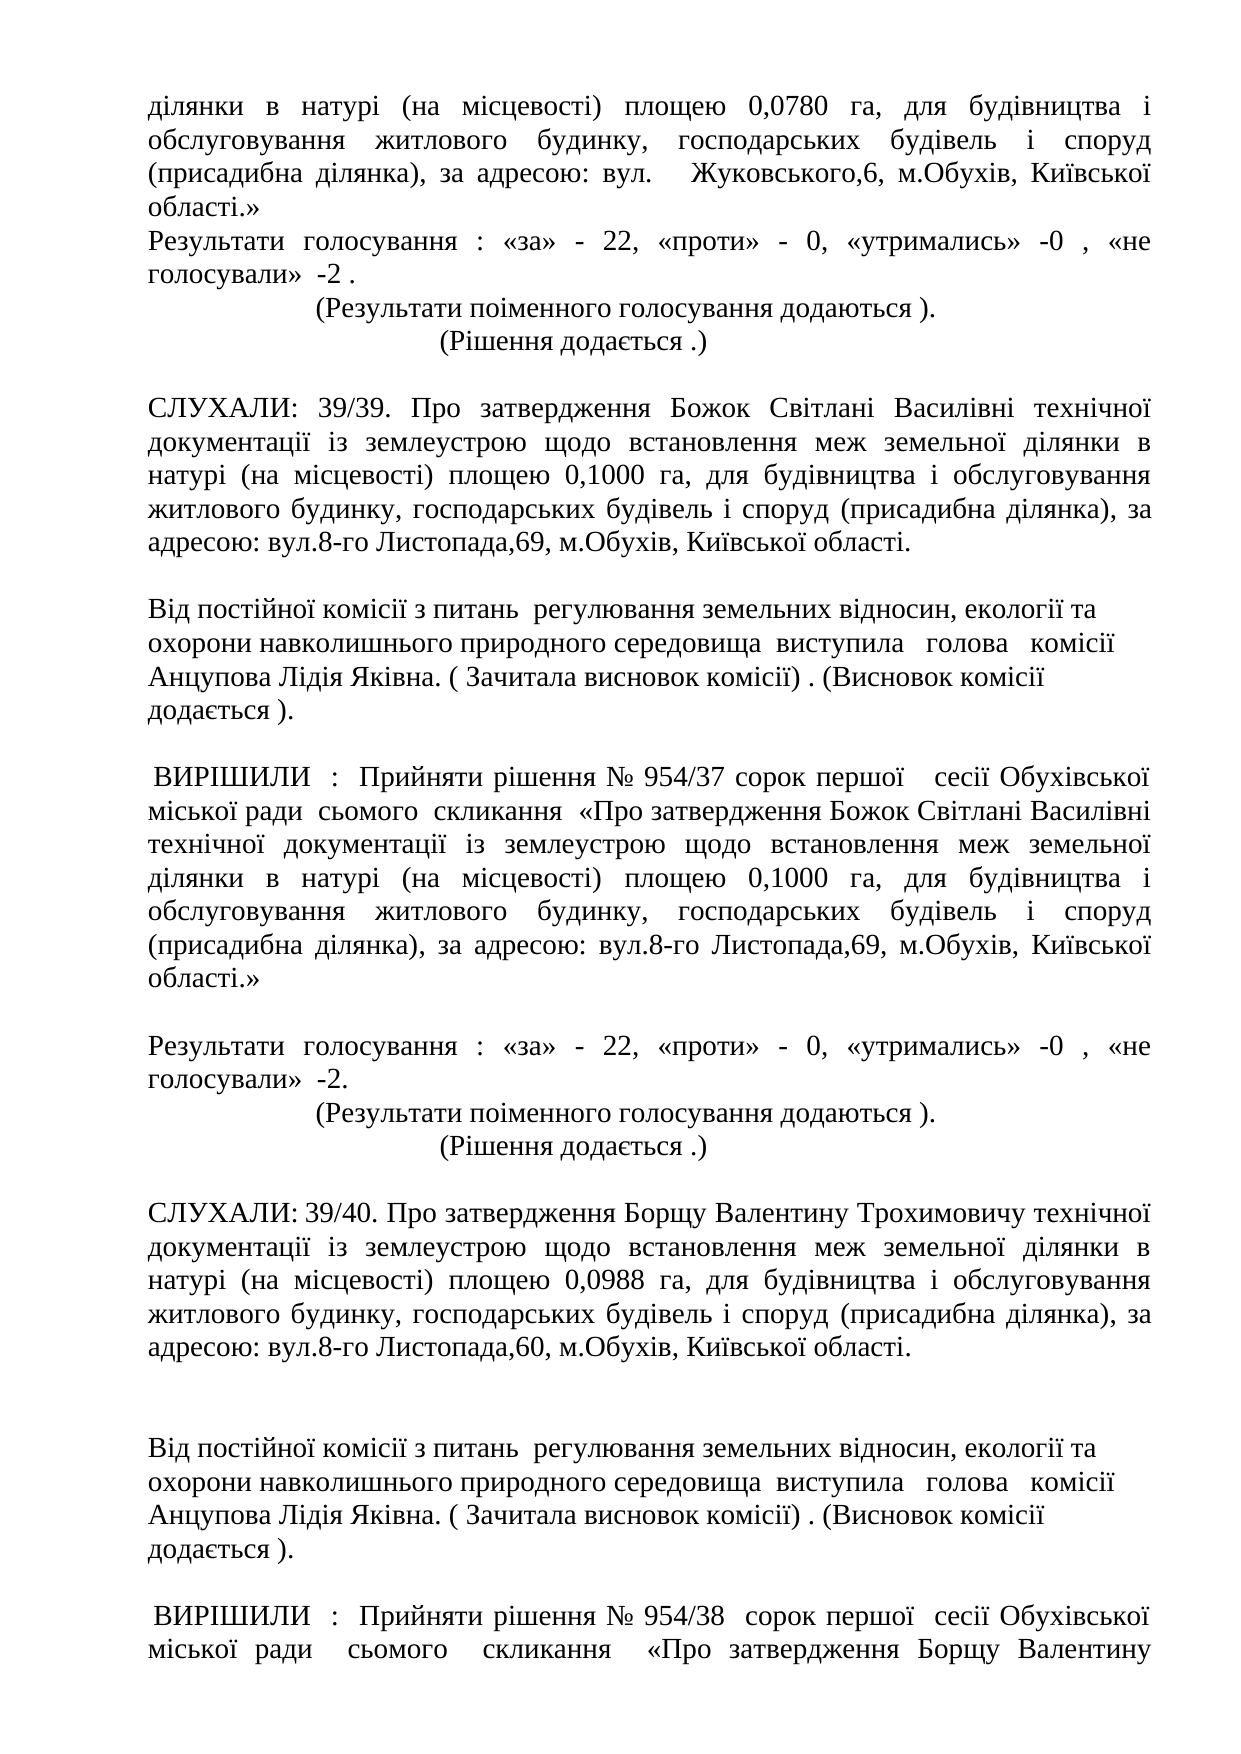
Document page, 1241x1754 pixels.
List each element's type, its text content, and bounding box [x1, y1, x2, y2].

text СЛУХАЛИ: 39/40. Про затвердження Борщу Валентину Трохимовичу технічної документації із землеустрою щодо встановлення меж земельної ділянки в натурі (на місцевості) площею 0,0988 га, для будівництва і обслуговування житлового будинку, господарських будівель і споруд (присадибна ділянка), за адресою: вул.8-го Листопада,60, м.Обухів, Київської області. [148, 1195, 1152, 1363]
subtitle (Рішення додається .) [148, 323, 1152, 357]
text ВИРІШИЛИ : Прийняти рішення № 954/37 сорок першої сесії Обухівської міської ради сьомого скликання «Про затвердження Божок Світлані Василівні технічної документації із землеустрою щодо встановлення меж земельної ділянки в натурі (на місцевості) площею 0,1000 га, для будівництва і обслуговування житлового будинку, господарських будівель і споруд (присадибна ділянка), за адресою: вул.8-го Листопада,69, м.Обухів, Київської області.» [133, 759, 1152, 994]
text СЛУХАЛИ: 39/39. Про затвердження Божок Світлані Василівні технічної документації із землеустрою щодо встановлення меж земельної ділянки в натурі (на місцевості) площею 0,1000 га, для будівництва і обслуговування житлового будинку, господарських будівель і споруд (присадибна ділянка), за адресою: вул.8-го Листопада,69, м.Обухів, Київської області. [148, 390, 1152, 558]
text Від постійної комісії з питань регулювання земельних відносин, екології та охорони навколишнього природного середовища виступила голова комісії Анцупова Лідія Яківна. ( Зачитала висновок комісії) . (Висновок комісії додається ). [148, 1430, 1152, 1564]
subtitle (Результати поіменного голосування додаються ). [148, 1095, 1152, 1128]
subtitle (Результати поіменного голосування додаються ). [148, 290, 1152, 323]
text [133, 88, 1152, 223]
subtitle Результати голосування : «за» - 22, «проти» - 0, «утримались» -0 , «не голосували» -2 . [148, 223, 1152, 290]
subtitle Результати голосування : «за» - 22, «проти» - 0, «утримались» -0 , «не голосували» -2. [148, 1028, 1152, 1095]
text Від постійної комісії з питань регулювання земельних відносин, екології та охорони навколишнього природного середовища виступила голова комісії Анцупова Лідія Яківна. ( Зачитала висновок комісії) . (Висновок комісії додається ). [148, 592, 1152, 726]
subtitle (Рішення додається .) [148, 1128, 1152, 1162]
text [133, 1598, 1152, 1665]
